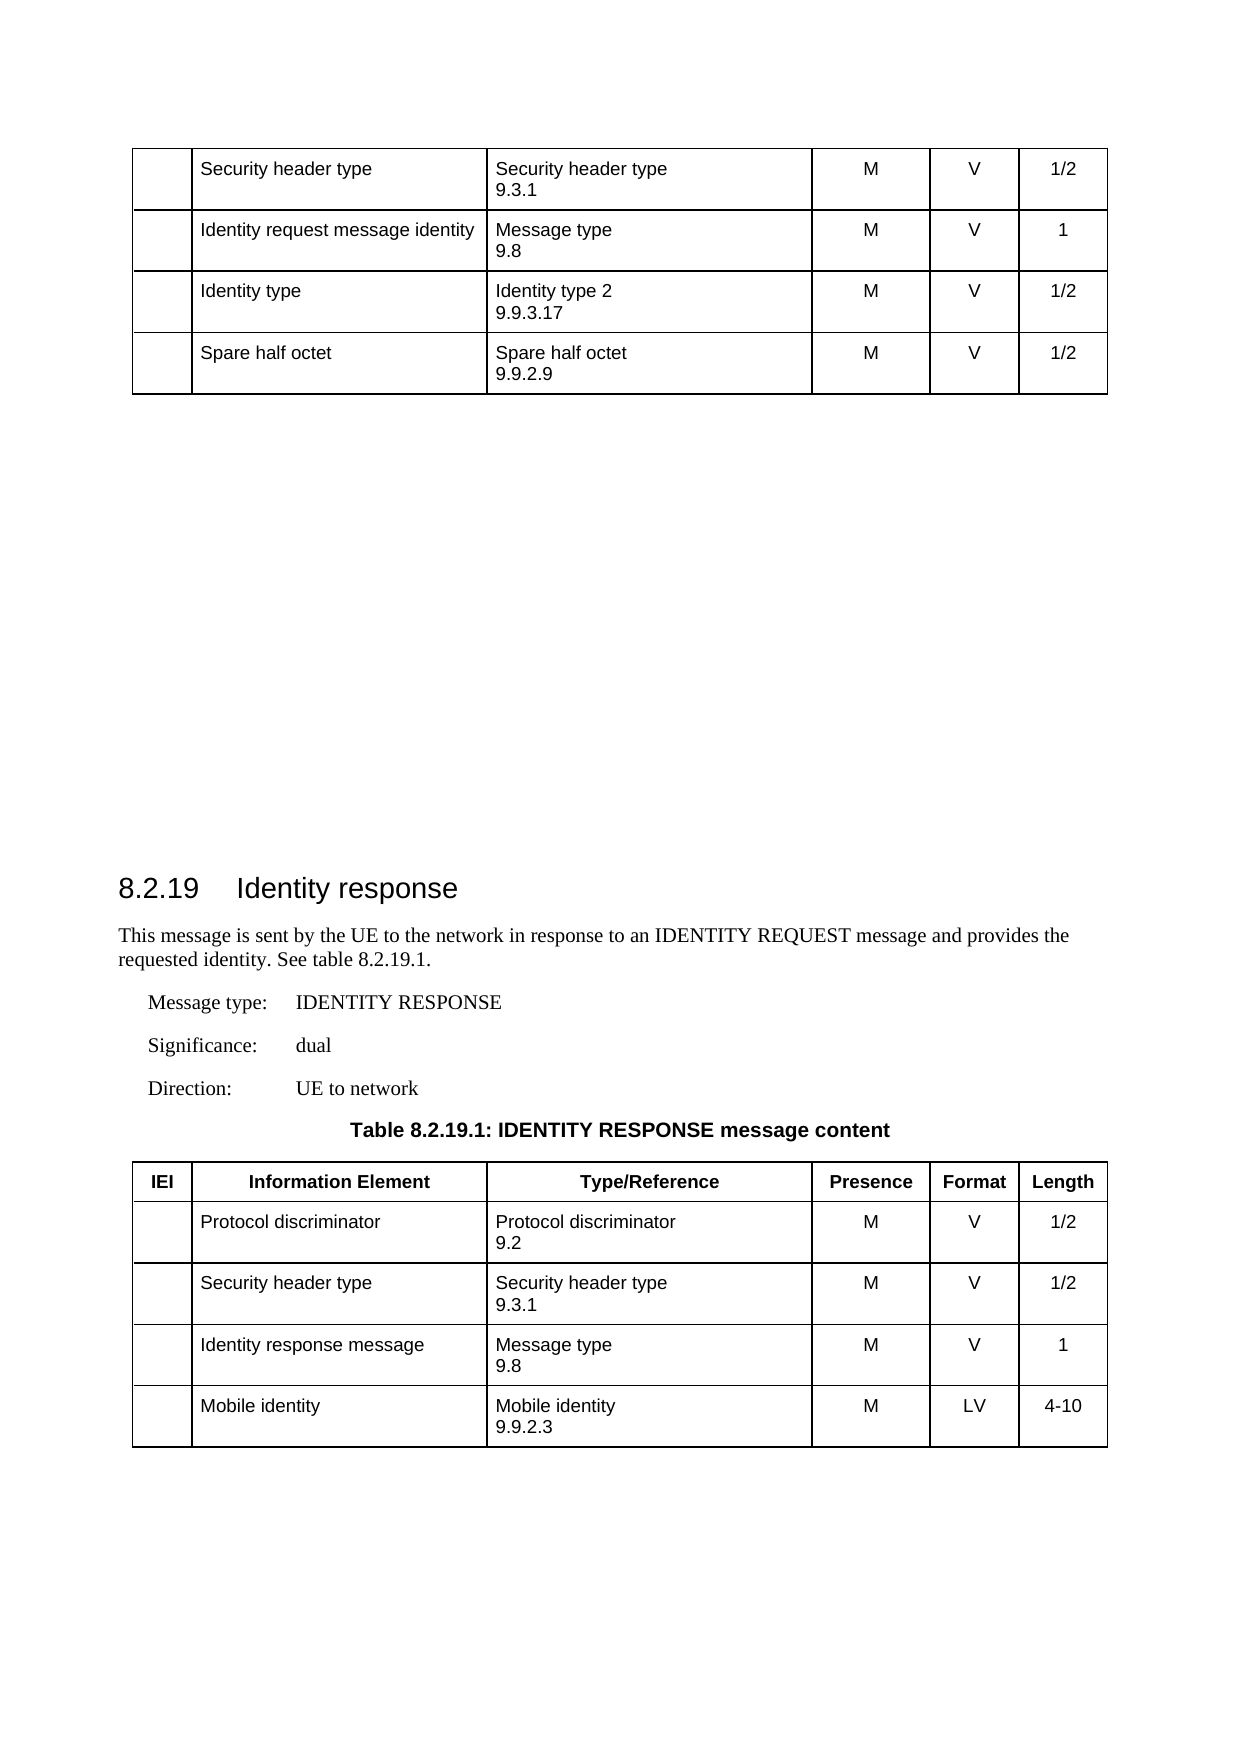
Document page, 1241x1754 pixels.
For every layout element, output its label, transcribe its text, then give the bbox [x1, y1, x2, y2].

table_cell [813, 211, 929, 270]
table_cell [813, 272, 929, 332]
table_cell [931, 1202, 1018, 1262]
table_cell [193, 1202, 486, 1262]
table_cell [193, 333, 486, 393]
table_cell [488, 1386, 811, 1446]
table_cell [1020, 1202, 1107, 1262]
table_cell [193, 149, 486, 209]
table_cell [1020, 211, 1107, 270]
text Message type: IDENTITY RESPONSE [148, 990, 1122, 1014]
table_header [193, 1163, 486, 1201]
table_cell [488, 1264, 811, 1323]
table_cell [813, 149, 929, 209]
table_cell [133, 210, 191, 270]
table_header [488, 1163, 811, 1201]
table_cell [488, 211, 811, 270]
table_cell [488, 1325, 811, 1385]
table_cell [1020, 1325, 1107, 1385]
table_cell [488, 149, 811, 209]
text Significance: dual [148, 1033, 1122, 1057]
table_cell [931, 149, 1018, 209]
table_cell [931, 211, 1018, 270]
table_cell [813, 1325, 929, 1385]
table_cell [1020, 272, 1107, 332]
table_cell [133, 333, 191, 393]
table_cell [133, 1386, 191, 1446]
text Table 8.2.19.1: IDENTITY RESPONSE message content [118, 1118, 1122, 1142]
text Direction: UE to network [148, 1075, 1122, 1099]
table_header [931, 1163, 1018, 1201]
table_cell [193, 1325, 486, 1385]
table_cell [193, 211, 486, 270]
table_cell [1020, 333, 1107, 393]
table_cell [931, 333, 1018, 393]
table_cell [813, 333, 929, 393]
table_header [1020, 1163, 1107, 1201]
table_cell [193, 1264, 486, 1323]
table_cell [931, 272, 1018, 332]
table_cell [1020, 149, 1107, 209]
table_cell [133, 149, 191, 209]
subtitle 8.2.19 Identity response [118, 871, 1122, 904]
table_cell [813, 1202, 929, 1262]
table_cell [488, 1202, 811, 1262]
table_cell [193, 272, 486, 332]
text This message is sent by the UE to the network in response to an IDENTITY REQUEST message and provides the requested identity. See table 8.2.19.1. [118, 923, 1122, 971]
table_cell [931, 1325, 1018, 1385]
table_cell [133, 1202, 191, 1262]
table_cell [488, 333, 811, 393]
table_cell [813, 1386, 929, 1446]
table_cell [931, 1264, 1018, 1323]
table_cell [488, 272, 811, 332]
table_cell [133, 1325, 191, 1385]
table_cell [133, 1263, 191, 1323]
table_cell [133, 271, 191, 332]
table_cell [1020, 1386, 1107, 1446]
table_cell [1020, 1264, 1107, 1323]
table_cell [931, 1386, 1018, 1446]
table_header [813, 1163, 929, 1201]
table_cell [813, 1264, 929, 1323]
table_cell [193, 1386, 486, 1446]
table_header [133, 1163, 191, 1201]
